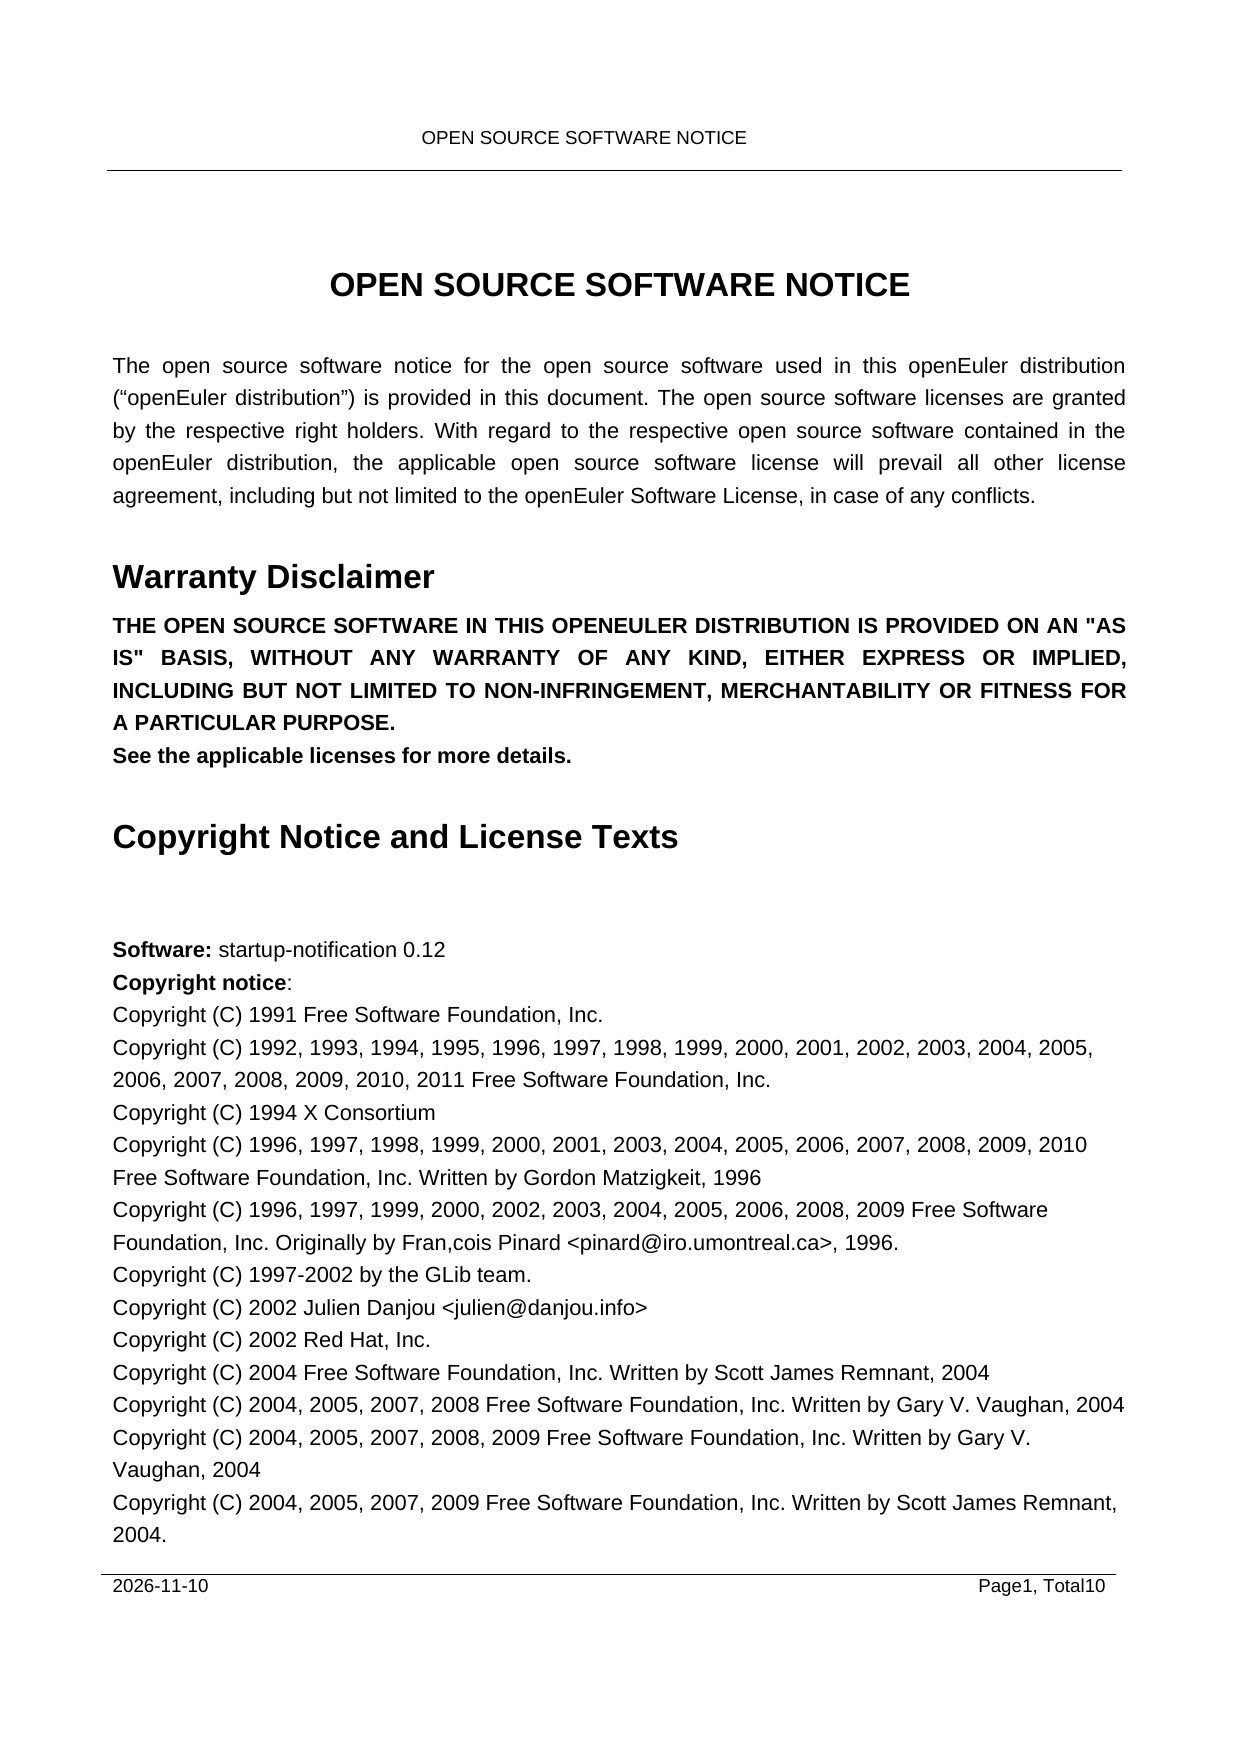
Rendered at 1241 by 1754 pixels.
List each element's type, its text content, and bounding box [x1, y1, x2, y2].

text Copyright (C) 1996, 1997, 1998, 1999, 2000, 2001, 2003, 2004, 2005, 2006, 2007, 2008, 2009, 2010 Free Software Foundation, Inc. Written by Gordon Matzigkeit, 1996 [112, 1128, 1128, 1193]
text Copyright (C) 1994 X Consortium [112, 1096, 1128, 1128]
text Copyright Notice and License Texts [112, 804, 1128, 869]
text Copyright (C) 2004, 2005, 2007, 2008 Free Software Foundation, Inc. Written by Gary V. Vaughan, 2004 [112, 1388, 1128, 1421]
text The open source software notice for the open source software used in this openEuler distribution (“openEuler distribution”) is provided in this document. The open source software licenses are granted by the respective right holders. With regard to the respective open source software contained in the openEuler distribution, the applicable open source software license will prevail all other license agreement, including but not limited to the openEuler Software License, in case of any conflicts. [112, 349, 1128, 511]
text Copyright (C) 2002 Julien Danjou <julien@danjou.info> [112, 1291, 1128, 1323]
text THE OPEN SOURCE SOFTWARE IN THIS OPENEULER DISTRIBUTION IS PROVIDED ON AN "AS IS" BASIS, WITHOUT ANY WARRANTY OF ANY KIND, EITHER EXPRESS OR IMPLIED, INCLUDING BUT NOT LIMITED TO NON-INFRINGEMENT, MERCHANTABILITY OR FITNESS FOR A PARTICULAR PURPOSE. See the applicable licenses for more details. [112, 609, 1128, 771]
text Warranty Disclaimer [112, 544, 1128, 609]
text Copyright (C) 2004, 2005, 2007, 2009 Free Software Foundation, Inc. Written by Scott James Remnant, 2004. [112, 1486, 1128, 1551]
text Copyright (C) 2002 Red Hat, Inc. [112, 1323, 1128, 1356]
text Copyright (C) 2004, 2005, 2007, 2008, 2009 Free Software Foundation, Inc. Written by Gary V. Vaughan, 2004 [112, 1421, 1128, 1486]
text Copyright (C) 1996, 1997, 1999, 2000, 2002, 2003, 2004, 2005, 2006, 2008, 2009 Free Software Foundation, Inc. Originally by Fran,cois Pinard <pinard@iro.umontreal.ca>, 1996. [112, 1193, 1128, 1258]
text Copyright (C) 2004 Free Software Foundation, Inc. Written by Scott James Remnant, 2004 [112, 1356, 1128, 1388]
text Copyright (C) 1997-2002 by the GLib team. [112, 1258, 1128, 1291]
text OPEN SOURCE SOFTWARE NOTICE [112, 251, 1128, 316]
text Copyright (C) 1992, 1993, 1994, 1995, 1996, 1997, 1998, 1999, 2000, 2001, 2002, 2003, 2004, 2005, 2006, 2007, 2008, 2009, 2010, 2011 Free Software Foundation, Inc. [112, 1031, 1128, 1096]
text Software: startup-notification 0.12 [112, 933, 1128, 966]
text Copyright (C) 1991 Free Software Foundation, Inc. [112, 998, 1128, 1031]
text Copyright notice: [112, 966, 1128, 998]
